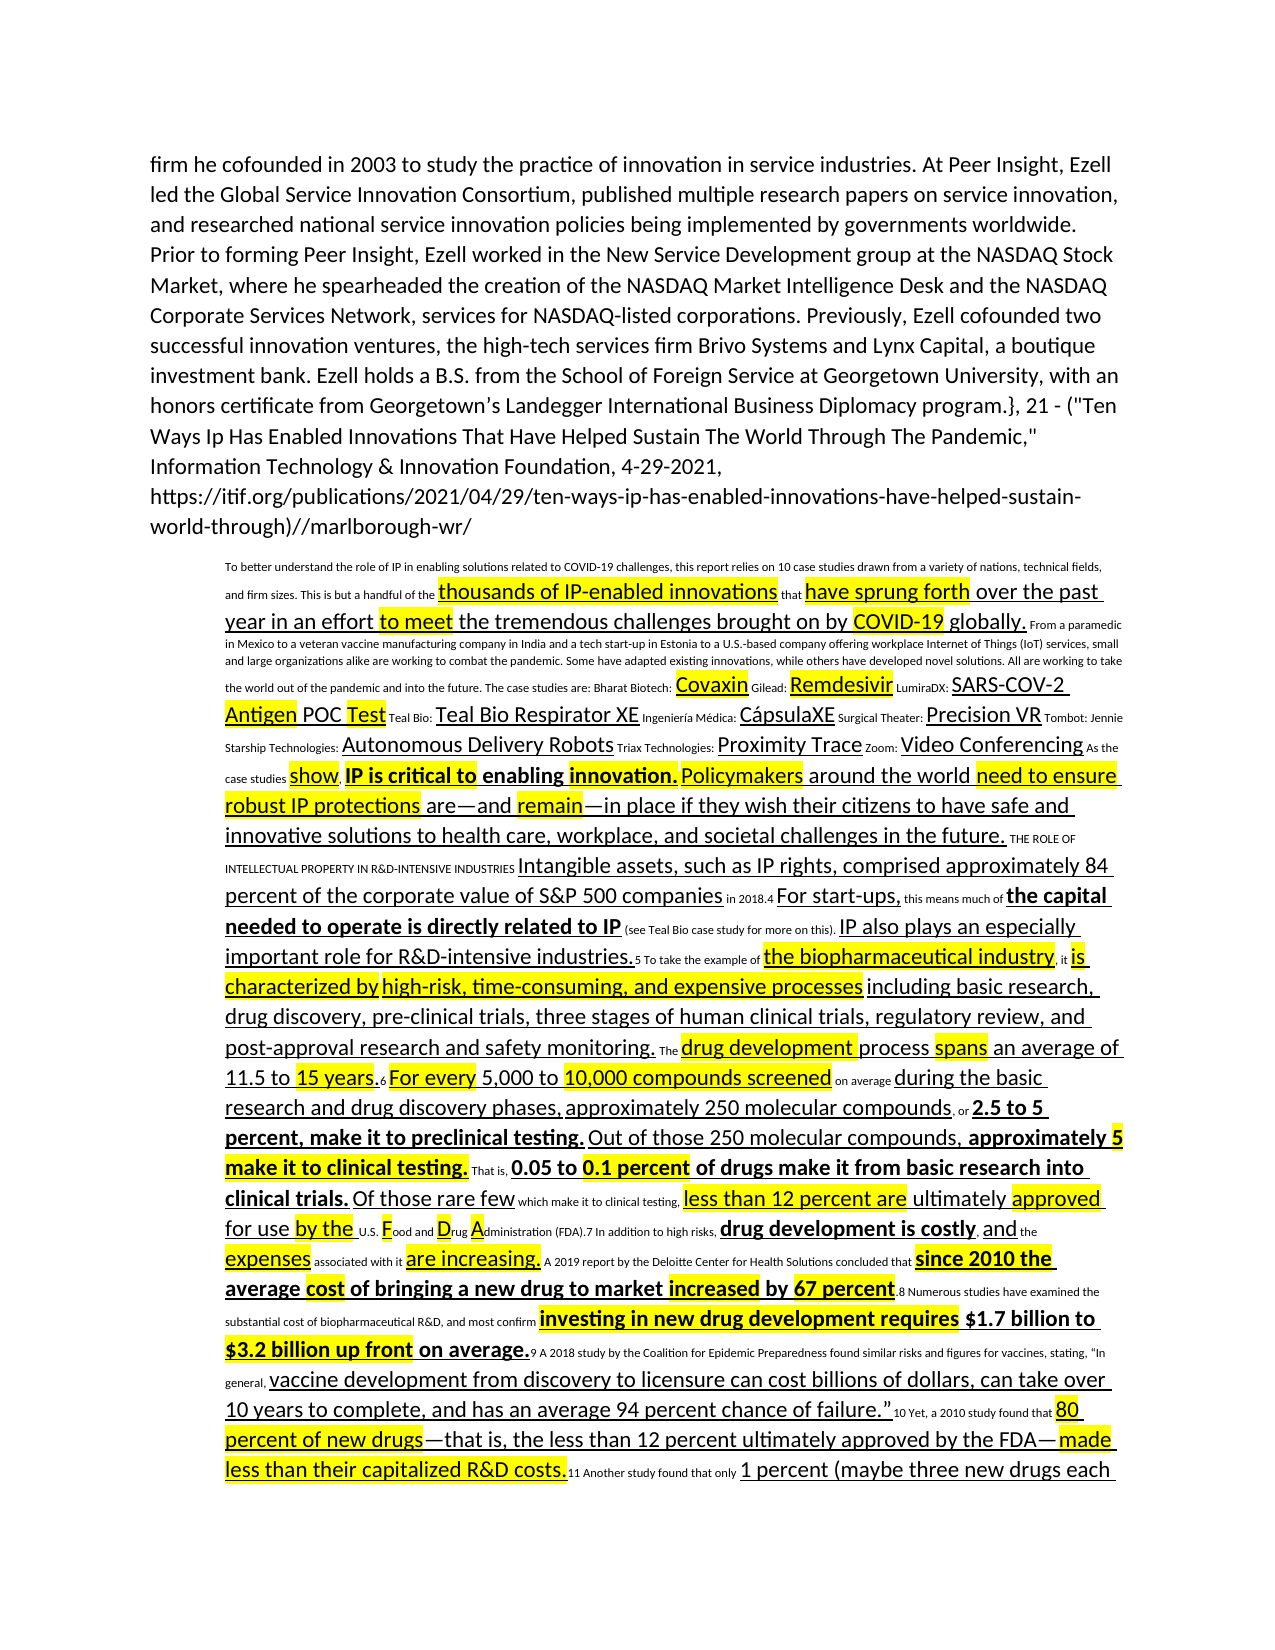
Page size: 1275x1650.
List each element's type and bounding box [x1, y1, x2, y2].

text [225, 559, 1125, 1484]
text [150, 150, 1125, 541]
